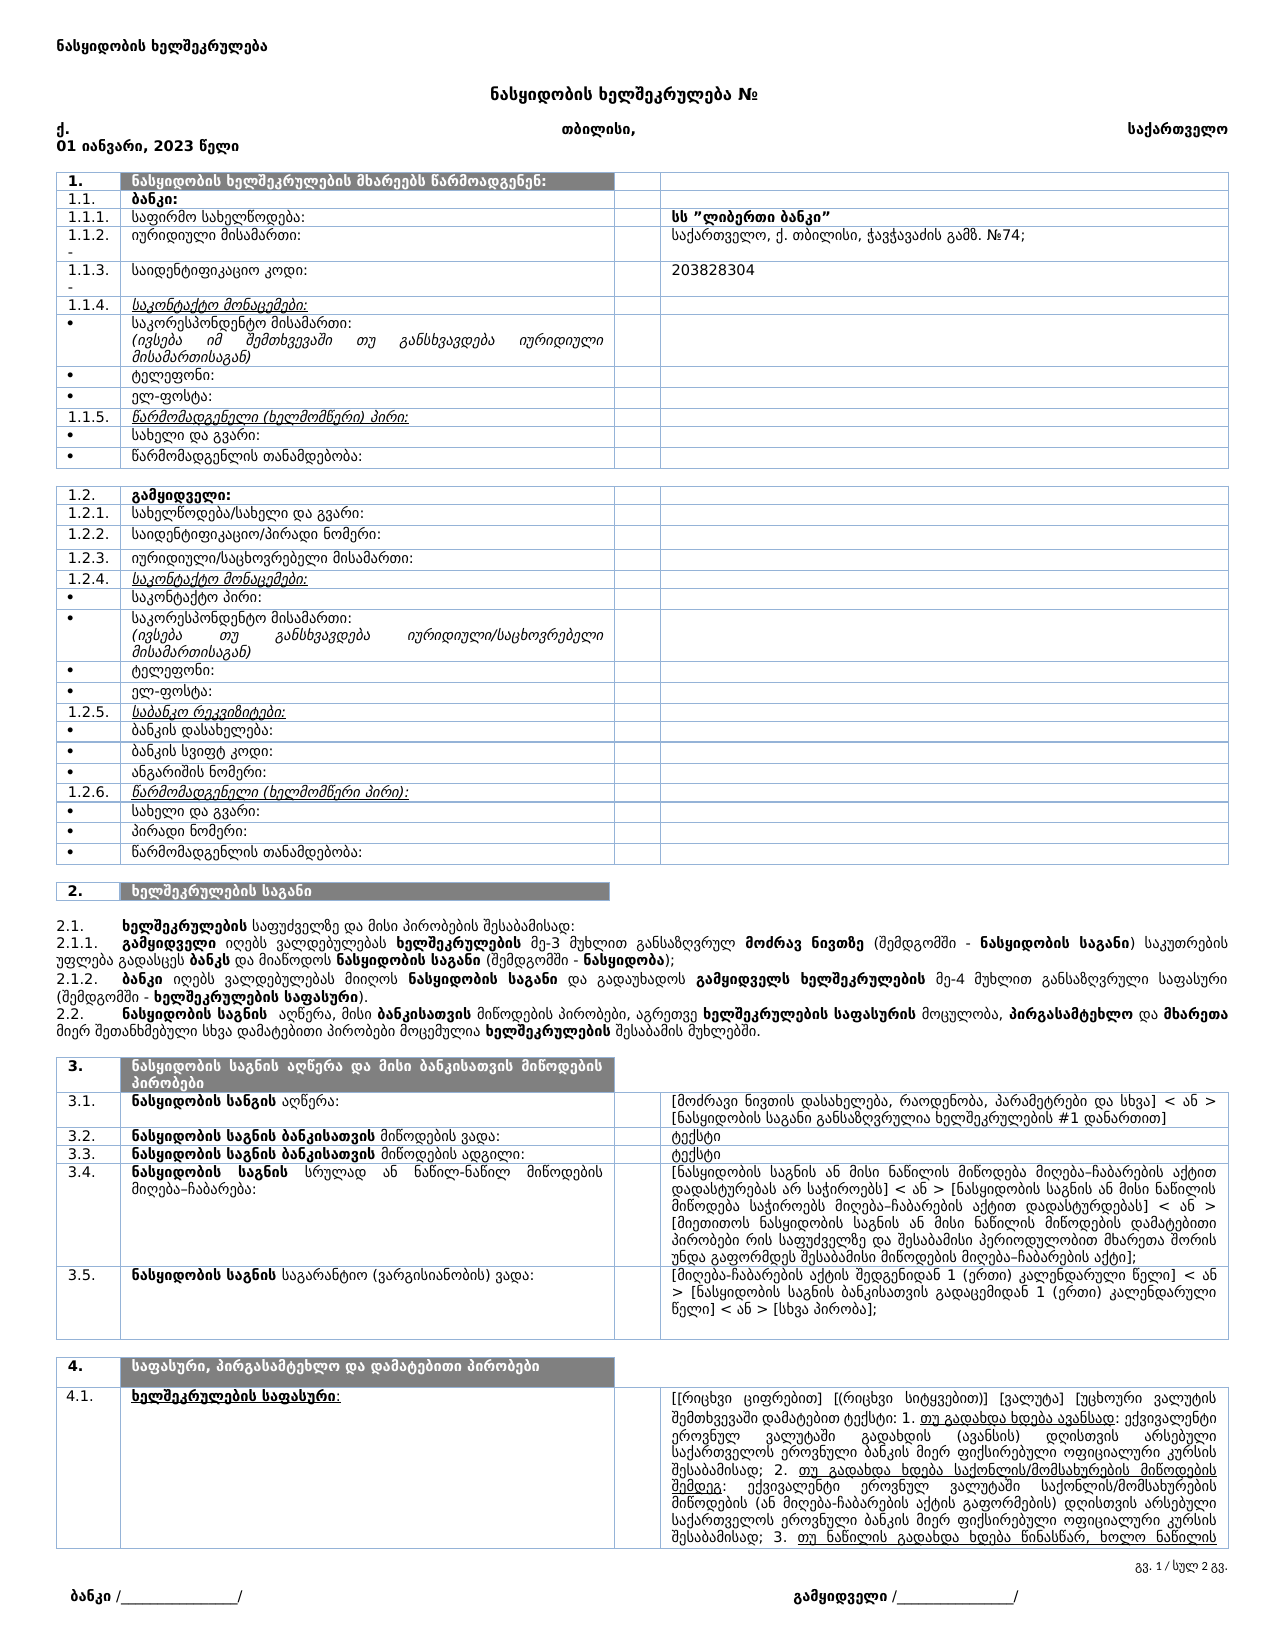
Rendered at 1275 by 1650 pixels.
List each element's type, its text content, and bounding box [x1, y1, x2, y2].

table_cell [615, 448, 660, 467]
table_cell [615, 262, 660, 296]
table_cell [615, 1093, 660, 1127]
table_cell [661, 1164, 1228, 1266]
table_cell საიდენტიფიკაციო/პირადი ნომერი: [121, 526, 614, 549]
table_cell [661, 704, 1228, 721]
list ხელშეკრულების საფუძველზე და მისი პირობების შესაბამისად: [56, 918, 1228, 935]
table_cell [661, 427, 1228, 447]
table_header [57, 1358, 120, 1387]
table_cell [661, 550, 1228, 570]
table_header საფასური, პირგასამტეხლო და დამატებითი პირობები [121, 1358, 614, 1387]
table_cell საკონტაქტო მონაცემები: [121, 297, 614, 314]
table_cell [615, 743, 660, 762]
text ნასყიდობის ხელშეკრულება № [56, 84, 1228, 104]
table_cell სახელი და გვარი: [121, 803, 614, 822]
table_cell [661, 1388, 1228, 1548]
table_cell [57, 1388, 120, 1548]
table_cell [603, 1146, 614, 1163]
table_cell [661, 683, 1228, 702]
table_cell [57, 571, 120, 588]
table_cell [57, 803, 120, 822]
table_cell წარმომადგენელი (ხელმომწერი) პირი: [121, 409, 614, 426]
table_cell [121, 1388, 614, 1548]
table_cell [615, 823, 660, 843]
table_cell [57, 448, 120, 467]
table_cell [615, 1164, 660, 1266]
table_cell [661, 1128, 1228, 1145]
table_cell [57, 844, 120, 864]
table_cell [661, 367, 1228, 387]
table_cell სახელი და გვარი: [121, 427, 614, 447]
table_cell [661, 297, 1228, 314]
table_cell ტელეფონი: [121, 662, 614, 682]
table_cell [661, 191, 1228, 208]
table_cell [661, 589, 1228, 609]
table_cell ნასყიდობის საგნის სრულად ან ნაწილ-ნაწილ მიწოდების მიღება–ჩაბარება: [121, 1164, 614, 1266]
table_cell [615, 367, 660, 387]
table_cell [615, 505, 660, 524]
table_cell [615, 209, 660, 226]
table_cell [57, 526, 120, 549]
table_cell ბანკი: [121, 191, 614, 208]
table_cell [661, 571, 1228, 588]
table_header გამყიდველი: [121, 487, 614, 503]
table_cell [615, 388, 660, 408]
table_cell [57, 550, 120, 570]
table_cell [615, 297, 660, 314]
table_cell ნასყიდობის სანგის აღწერა: [121, 1093, 614, 1127]
list გამყიდველი იღებს ვალდებულებას ხელშეკრულების მე-3 მუხლით განსაზღვრულ მოძრავ ნივთზე (შემდგომში - ნასყიდობის საგანი) საკუთრების უფლება გადასცეს ბანკს და მიაწოდოს ნასყიდობის საგანი (შემდგომში - ნასყიდობა); [56, 935, 1228, 969]
table_cell [615, 589, 660, 609]
table_cell [661, 610, 1228, 661]
table_cell [615, 191, 660, 208]
table_cell წარმომადგენლის თანამდებობა: [121, 844, 614, 864]
table_cell [57, 1093, 120, 1127]
table_cell [57, 209, 120, 226]
table_cell [57, 1128, 120, 1145]
table_cell [615, 409, 660, 426]
table_cell [57, 297, 120, 314]
table_cell [661, 1093, 1228, 1127]
table_cell წარმომადგენელი (ხელმომწერი პირი): [121, 784, 614, 801]
table_cell [615, 1146, 660, 1163]
table_cell [615, 683, 660, 702]
table_cell [57, 409, 120, 426]
table_cell [615, 315, 660, 366]
table_cell - [57, 227, 120, 261]
table_header [57, 487, 120, 503]
table_cell [615, 844, 660, 864]
table_cell სს ”ლიბერთი ბანკი” [661, 209, 1228, 226]
table_cell [615, 1267, 660, 1339]
table_cell [615, 722, 660, 741]
table_header [661, 487, 1228, 503]
table_cell პირადი ნომერი: [121, 823, 614, 843]
table_cell [615, 571, 660, 588]
table_cell საკონტაქტო მონაცემები: [121, 571, 614, 588]
table_cell საკონტაქტო პირი: [121, 589, 614, 609]
table_cell [661, 764, 1228, 783]
table_cell - [57, 262, 120, 296]
table_cell [615, 704, 660, 721]
table_cell [661, 662, 1228, 682]
table_cell [661, 743, 1228, 762]
table_cell [615, 227, 660, 261]
table_cell [661, 722, 1228, 741]
table_cell [57, 704, 120, 721]
table_cell [615, 1388, 660, 1548]
table_header [661, 173, 1228, 190]
table_cell [661, 526, 1228, 549]
table_cell [57, 823, 120, 843]
table_cell [615, 662, 660, 682]
table_header ხელშეკრულების საგანი [121, 883, 609, 900]
table_cell [615, 610, 660, 661]
table_cell საბანკო რეკვიზიტები: [121, 704, 614, 721]
list ბანკი იღებს ვალდებულებას მიიღოს ნასყიდობის საგანი და გადაუხადოს გამყიდველს ხელშეკრულების მე-4 მუხლით განსაზღვრული საფასური (შემდგომში - ხელშეკრულების საფასური). [56, 969, 1228, 1006]
table_cell [661, 823, 1228, 843]
table_cell [661, 784, 1228, 801]
table_cell საქართველო, ქ. თბილისი, ჭავჭავაძის გამზ. №74; [661, 227, 1228, 261]
table_header [615, 173, 660, 190]
table_cell [57, 1146, 120, 1163]
table_cell [57, 743, 120, 762]
table_cell ტელეფონი: [121, 367, 614, 387]
table_cell [615, 803, 660, 822]
table_cell [661, 505, 1228, 524]
table_cell [661, 448, 1228, 467]
table_cell [615, 550, 660, 570]
table_cell [57, 784, 120, 801]
table_cell [57, 1267, 120, 1339]
table_header [57, 173, 120, 190]
table_cell [57, 610, 120, 661]
table_cell [57, 683, 120, 702]
table_cell ანგარიშის ნომერი: [121, 764, 614, 783]
table_cell ბანკის დასახელება: [121, 722, 614, 741]
table_cell [661, 409, 1228, 426]
table_cell იურიდიული/საცხოვრებელი მისამართი: [121, 550, 614, 570]
table_header ნასყიდობის ხელშეკრულების მხარეებს წარმოადგენენ: [121, 173, 614, 190]
table_cell 203828304 [661, 262, 1228, 296]
table_cell ნასყიდობის საგნის ბანკისათვის მიწოდების ვადა: [121, 1128, 614, 1145]
table_cell [615, 1128, 660, 1145]
text , საქართველო , 20 წელი [56, 121, 1228, 155]
table_cell [57, 764, 120, 783]
table_cell [57, 315, 120, 366]
table_cell [57, 427, 120, 447]
table_cell საკორესპონდენტო მისამართი: (ივსება იმ შემთხვევაში თუ განსხვავდება იურიდიული მისამართისაგან) [121, 315, 614, 366]
table_header ნასყიდობის საგნის აღწერა და მისი ბანკისათვის მიწოდების პირობები [121, 1058, 614, 1092]
table_cell [661, 803, 1228, 822]
table_cell [615, 784, 660, 801]
table_cell ბანკის სვიფტ კოდი: [121, 743, 614, 762]
table_cell [615, 526, 660, 549]
table_cell იურიდიული მისამართი: [121, 227, 614, 261]
table_cell საიდენტიფიკაციო კოდი: [121, 262, 614, 296]
table_cell [57, 505, 120, 524]
table_cell [661, 1146, 1228, 1163]
table_cell სახელწოდება/სახელი და გვარი: [121, 505, 614, 524]
table_cell საკორესპონდენტო მისამართი: (ივსება თუ განსხვავდება იურიდიული/საცხოვრებელი მისამართისაგან) [121, 610, 614, 661]
table_header [57, 883, 119, 900]
table_cell [57, 388, 120, 408]
table_cell [57, 367, 120, 387]
table_cell [661, 844, 1228, 864]
table_cell [57, 722, 120, 741]
table_cell საფირმო სახელწოდება: [121, 209, 614, 226]
table_cell [661, 315, 1228, 366]
table_cell ნასყიდობის საგნის საგარანტიო (ვარგისიანობის) ვადა: [121, 1267, 614, 1339]
table_cell [57, 589, 120, 609]
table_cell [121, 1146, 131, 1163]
table_cell [615, 764, 660, 783]
table_cell ელ-ფოსტა: [121, 683, 614, 702]
list ნასყიდობის საგნის აღწერა, მისი ბანკისათვის მიწოდების პირობები, აგრეთვე ხელშეკრულების საფასურის მოცულობა, პირგასამტეხლო და მხარეთა მიერ შეთანხმებული სხვა დამატებითი პირობები მოცემულია ხელშეკრულების შესაბამის მუხლებში. [56, 1006, 1228, 1040]
table_cell წარმომადგენლის თანამდებობა: [121, 448, 614, 467]
table_header [57, 1058, 120, 1092]
table_cell [57, 1164, 120, 1266]
table_cell [661, 1267, 1228, 1339]
table_cell [615, 427, 660, 447]
table_header [615, 487, 660, 503]
table_cell [57, 662, 120, 682]
table_cell [57, 191, 120, 208]
table_cell ელ-ფოსტა: [121, 388, 614, 408]
table_cell [661, 388, 1228, 408]
